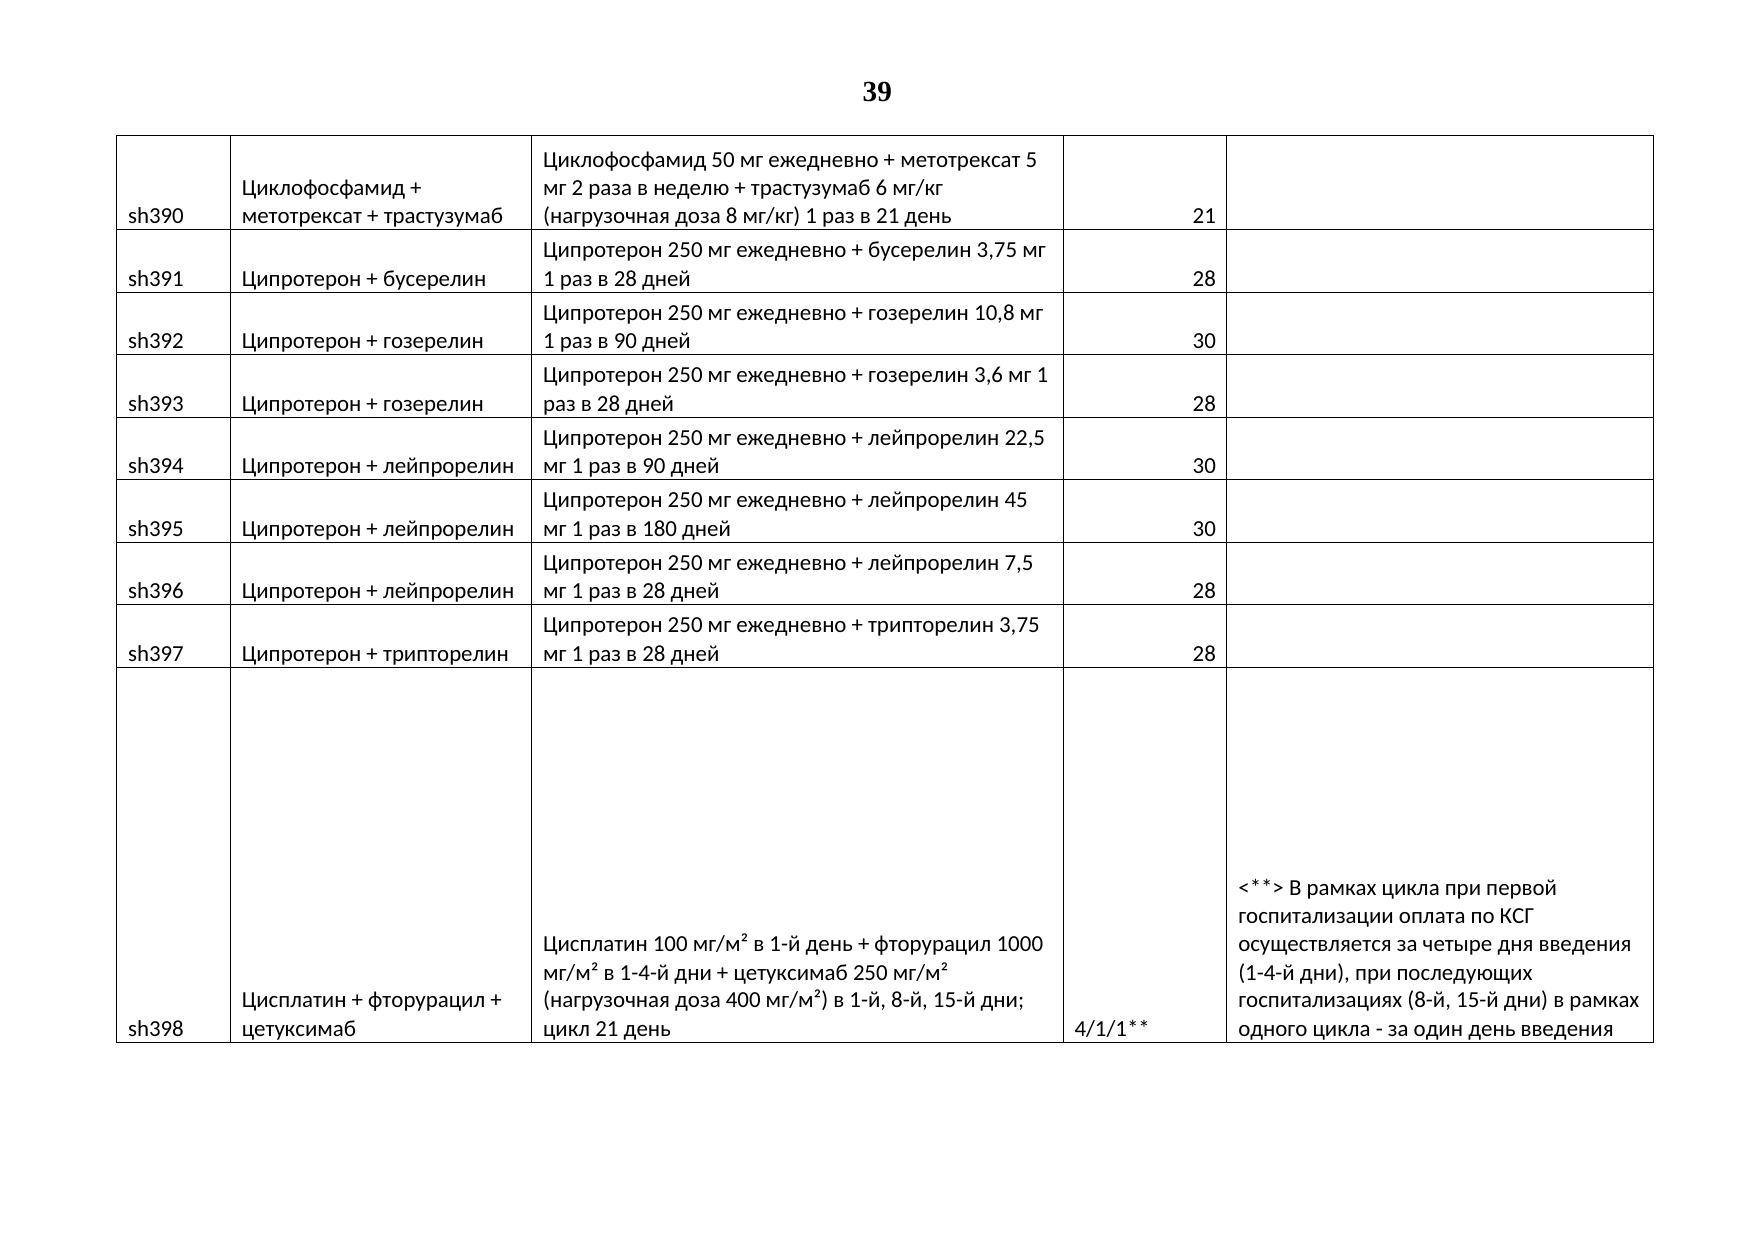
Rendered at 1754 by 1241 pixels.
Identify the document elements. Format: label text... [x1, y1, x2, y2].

table_cell 21 [1064, 136, 1226, 229]
table_cell <**> В рамках цикла при первой госпитализации оплата по КСГ осуществляется за четыре дня введения (1-4-й дни), при последующих госпитализациях (8-й, 15-й дни) в рамках одного цикла - за один день введения [1227, 668, 1653, 1042]
table_cell [1227, 418, 1653, 479]
table_cell [1227, 605, 1653, 667]
table_cell Ципротерон 250 мг ежедневно + гозерелин 10,8 мг 1 раз в 90 дней [532, 293, 1063, 354]
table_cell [231, 668, 531, 1042]
table_cell 28 [1064, 543, 1226, 604]
table_cell 28 [1064, 605, 1226, 667]
table_cell Ципротерон 250 мг ежедневно + гозерелин 3,6 мг 1 раз в 28 дней [532, 355, 1063, 417]
table_cell 28 [1064, 355, 1226, 417]
table_cell [1227, 293, 1653, 354]
table_cell 28 [1064, 230, 1226, 292]
table_cell sh390 [117, 136, 230, 229]
table_cell Ципротерон + трипторелин [231, 605, 531, 667]
table_cell Ципротерон + лейпрорелин [231, 418, 531, 479]
table_cell 30 [1064, 293, 1226, 354]
table_cell [1227, 543, 1653, 604]
table_cell sh397 [117, 605, 230, 667]
table_cell Циклофосфамид 50 мг ежедневно + метотрексат 5 мг 2 раза в неделю + трастузумаб 6 мг/кг (нагрузочная доза 8 мг/кг) 1 раз в 21 день [532, 136, 1063, 229]
table_cell 4/1/1** [1064, 668, 1226, 1042]
table_cell sh395 [117, 480, 230, 542]
table_cell Ципротерон 250 мг ежедневно + лейпрорелин 22,5 мг 1 раз в 90 дней [532, 418, 1063, 479]
table_cell Ципротерон + бусерелин [231, 230, 531, 292]
table_cell [1227, 136, 1653, 229]
table_cell Ципротерон + лейпрорелин [231, 480, 531, 542]
table_cell sh392 [117, 293, 230, 354]
table_cell [1227, 480, 1653, 542]
table_cell sh398 [117, 668, 230, 1042]
table_cell sh394 [117, 418, 230, 479]
table_cell Ципротерон 250 мг ежедневно + бусерелин 3,75 мг 1 раз в 28 дней [532, 230, 1063, 292]
table_cell Ципротерон 250 мг ежедневно + трипторелин 3,75 мг 1 раз в 28 дней [532, 605, 1063, 667]
table_cell Ципротерон 250 мг ежедневно + лейпрорелин 45 мг 1 раз в 180 дней [532, 480, 1063, 542]
table_cell Ципротерон + лейпрорелин [231, 543, 531, 604]
table_cell sh393 [117, 355, 230, 417]
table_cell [532, 668, 1063, 1042]
table_cell Ципротерон 250 мг ежедневно + лейпрорелин 7,5 мг 1 раз в 28 дней [532, 543, 1063, 604]
table_cell sh391 [117, 230, 230, 292]
table_cell Ципротерон + гозерелин [231, 355, 531, 417]
table_cell sh396 [117, 543, 230, 604]
table_cell [1227, 355, 1653, 417]
table_cell Циклофосфамид + метотрексат + трастузумаб [231, 136, 531, 229]
table_cell Ципротерон + гозерелин [231, 293, 531, 354]
table_cell 30 [1064, 480, 1226, 542]
table_cell [1227, 230, 1653, 292]
table_cell 30 [1064, 418, 1226, 479]
